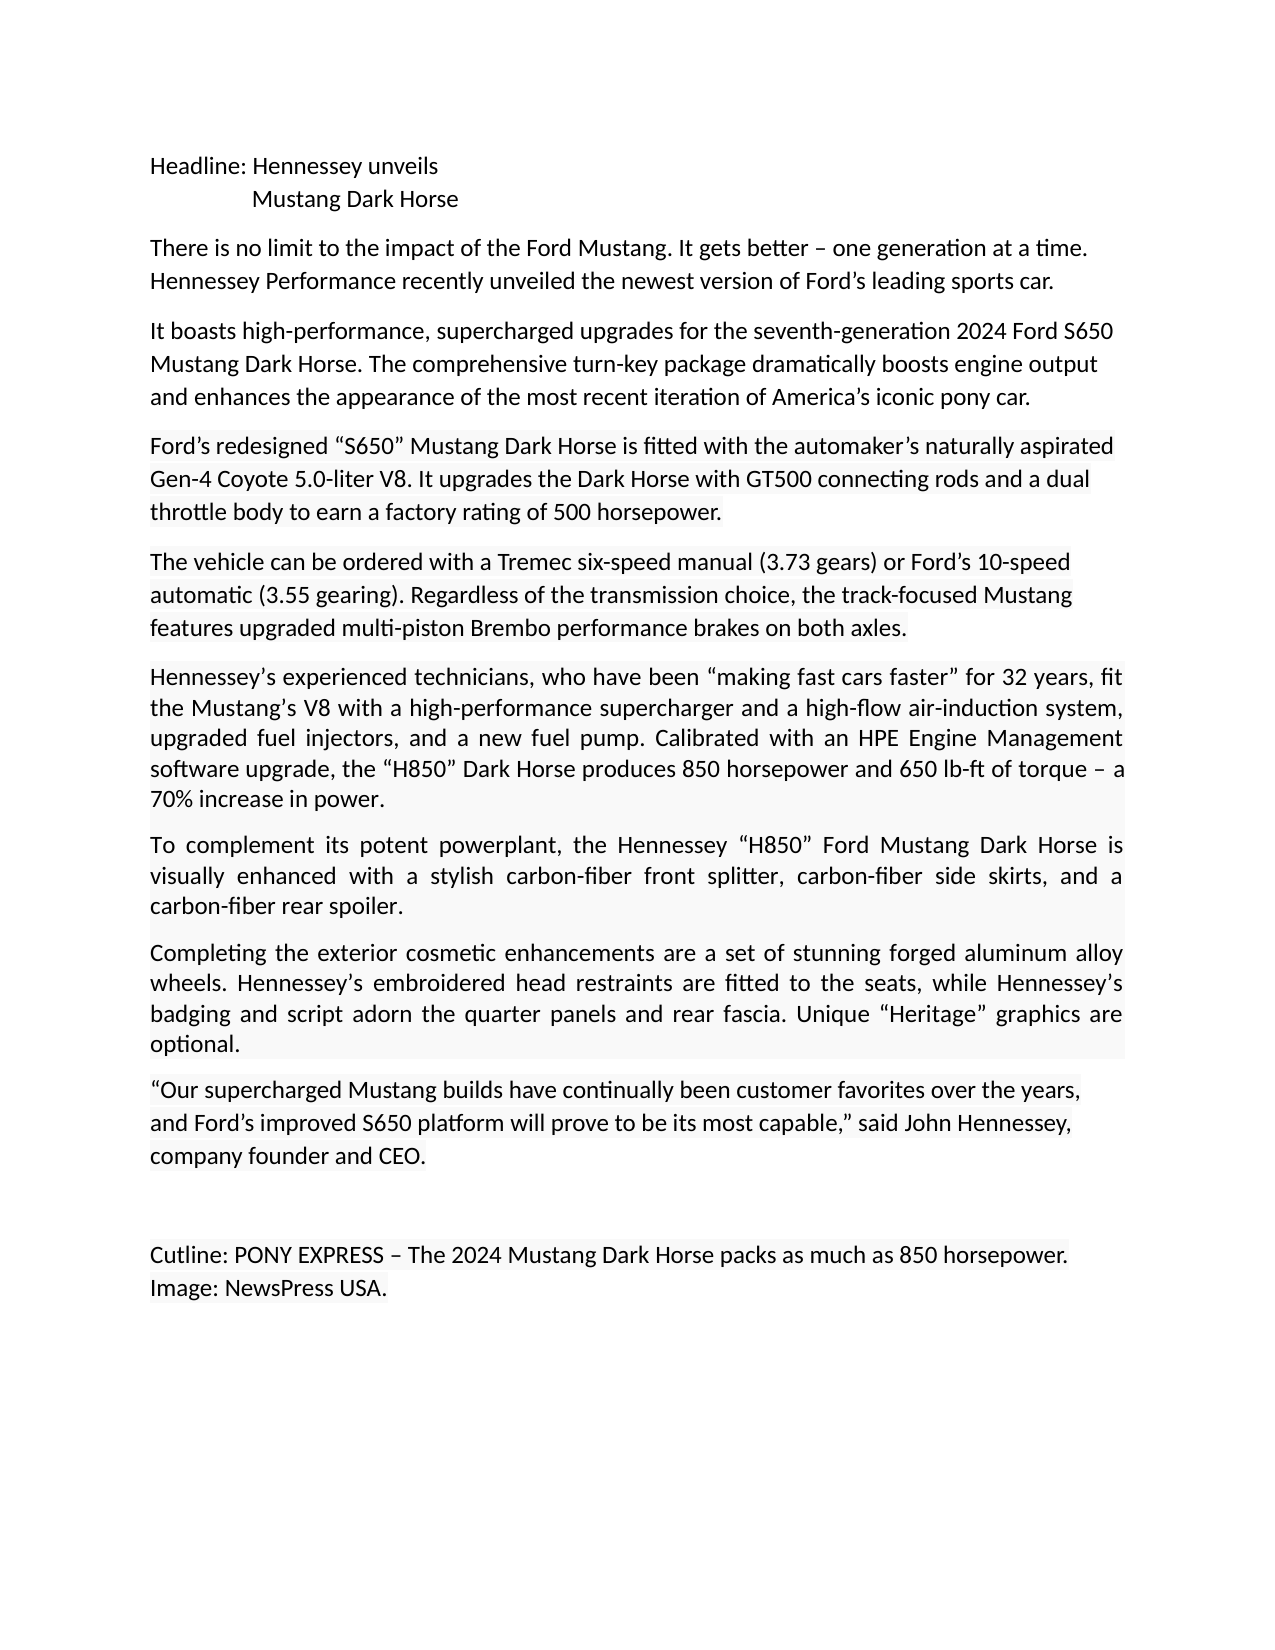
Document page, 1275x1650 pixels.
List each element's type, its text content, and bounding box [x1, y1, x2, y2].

text Hennessey’s experienced technicians, who have been “making fast cars faster” for 32 years, fit the Mustang’s V8 with a high-performance supercharger and a high-flow air-induction system, upgraded fuel injectors, and a new fuel pump. Calibrated with an HPE Engine Management software upgrade, the “H850” Dark Horse produces 850 horsepower and 650 lb-ft of torque – a 70% increase in power. [150, 661, 1125, 814]
text Ford’s redesigned “S650” Mustang Dark Horse is fitted with the automaker’s naturally aspirated Gen-4 Coyote 5.0-liter V8. It upgrades the Dark Horse with GT500 connecting rods and a dual throttle body to earn a factory rating of 500 horsepower. [150, 430, 1125, 527]
text Headline: Hennessey unveils Mustang Dark Horse [150, 150, 1125, 213]
text Cutline: PONY EXPRESS – The 2024 Mustang Dark Horse packs as much as 850 horsepower. Image: NewsPress USA. [150, 1239, 1125, 1303]
text There is no limit to the impact of the Ford Mustang. It gets better – one generation at a time. Hennessey Performance recently unveiled the newest version of Ford’s leading sports car. [150, 232, 1125, 296]
text The vehicle can be ordered with a Tremec six-speed manual (3.73 gears) or Ford’s 10-speed automatic (3.55 gearing). Regardless of the transmission choice, the track-focused Mustang features upgraded multi-piston Brembo performance brakes on both axles. [150, 546, 1125, 642]
text It boasts high-performance, supercharged upgrades for the seventh-generation 2024 Ford S650 Mustang Dark Horse. The comprehensive turn-key package dramatically boosts engine output and enhances the appearance of the most recent iteration of America’s iconic pony car. [150, 315, 1125, 411]
text To complement its potent powerplant, the Hennessey “H850” Ford Mustang Dark Horse is visually enhanced with a stylish carbon-fiber front splitter, carbon-fiber side skirts, and a carbon-fiber rear spoiler. [150, 829, 1125, 921]
text Completing the exterior cosmetic enhancements are a set of stunning forged aluminum alloy wheels. Hennessey’s embroidered head restraints are fitted to the seats, while Hennessey’s badging and script adorn the quarter panels and rear fascia. Unique “Heritage” graphics are optional. [150, 937, 1125, 1059]
text “Our supercharged Mustang builds have continually been customer favorites over the years, and Ford’s improved S650 platform will prove to be its most capable,” said John Hennessey, company founder and CEO. [150, 1074, 1125, 1171]
